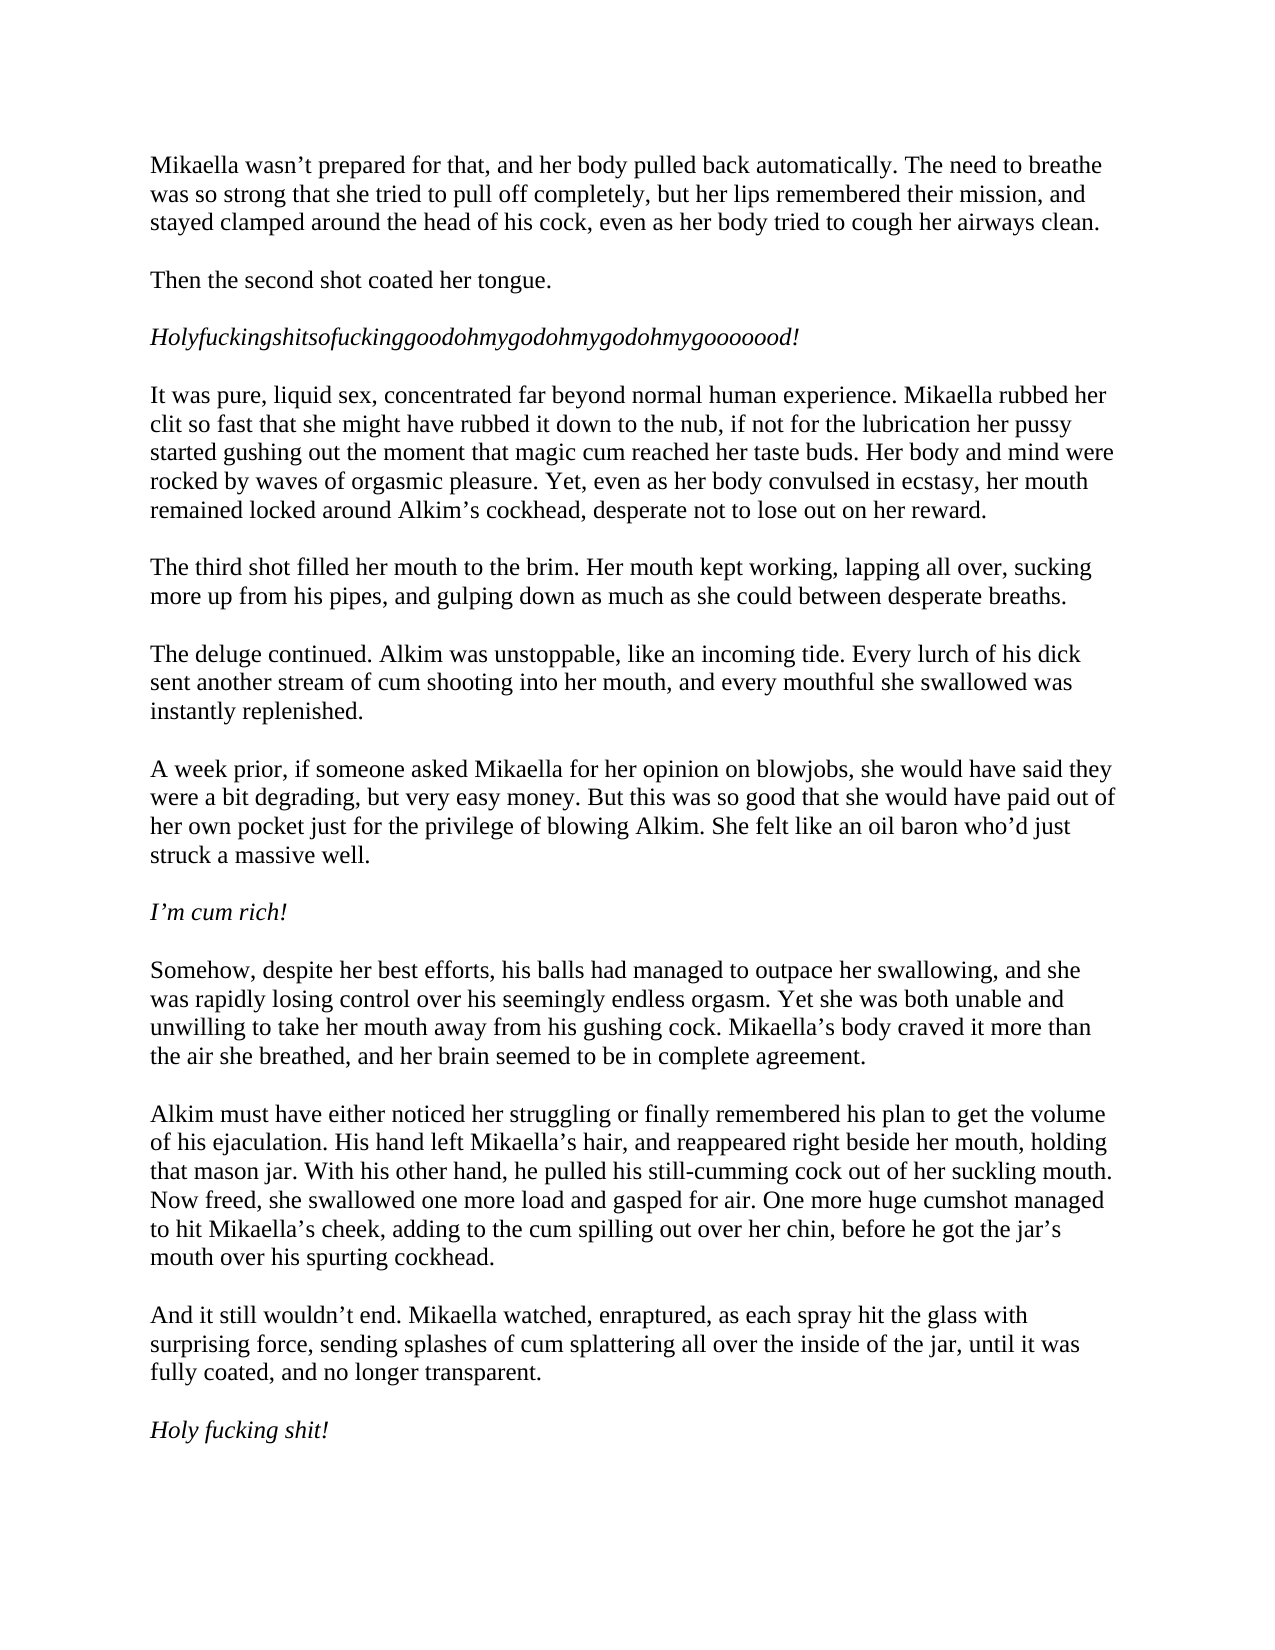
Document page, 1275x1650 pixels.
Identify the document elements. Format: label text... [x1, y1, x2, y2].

text Mikaella wasn’t prepared for that, and her body pulled back automatically. The need to breathe was so strong that she tried to pull off completely, but her lips remembered their mission, and stayed clamped around the head of his cock, even as her body tried to cough her airways clean. [150, 150, 1125, 236]
text I’m cum rich! [150, 897, 1125, 926]
text Then the second shot coated her tongue. [150, 265, 1125, 294]
text Alkim must have either noticed her struggling or finally remembered his plan to get the volume of his ejaculation. His hand left Mikaella’s hair, and reappeared right beside her mouth, holding that mason jar. With his other hand, he pulled his still-cumming cock out of her suckling mouth. Now freed, she swallowed one more load and gasped for air. One more huge cumshot managed to hit Mikaella’s cheek, adding to the cum spilling out over her chin, before he got the jar’s mouth over his spurting cockhead. [150, 1099, 1125, 1271]
text Somehow, despite her best efforts, his balls had managed to outpace her swallowing, and she was rapidly losing control over his seemingly endless orgasm. Yet she was both unable and unwilling to take her mouth away from his gushing cock. Mikaella’s body craved it more than the air she breathed, and her brain seemed to be in complete agreement. [150, 955, 1125, 1070]
text And it still wouldn’t end. Mikaella watched, enraptured, as each spray hit the glass with surprising force, sending splashes of cum splattering all over the inside of the jar, until it was fully coated, and no longer transparent. [150, 1300, 1125, 1386]
text The deluge continued. Alkim was unstoppable, like an incoming tide. Every lurch of his dick sent another stream of cum shooting into her mouth, and every mouthful she swallowed was instantly replenished. [150, 639, 1125, 725]
text It was pure, liquid sex, concentrated far beyond normal human experience. Mikaella rubbed her clit so fast that she might have rubbed it down to the nub, if not for the lubrication her pussy started gushing out the moment that magic cum reached her taste buds. Her body and mind were rocked by waves of orgasmic pleasure. Yet, even as her body convulsed in ecstasy, her mouth remained locked around Alkim’s cockhead, desperate not to lose out on her reward. [150, 380, 1125, 524]
text The third shot filled her mouth to the brim. Her mouth kept working, lapping all over, sucking more up from his pipes, and gulping down as much as she could between desperate breaths. [150, 552, 1125, 610]
text Holy fucking shit! [150, 1415, 1125, 1444]
text A week prior, if someone asked Mikaella for her opinion on blowjobs, she would have said they were a bit degrading, but very easy money. But this was so good that she would have paid out of her own pocket just for the privilege of blowing Alkim. She felt like an oil baron who’d just struck a massive well. [150, 754, 1125, 869]
text Holyfuckingshitsofuckinggoodohmygodohmygodohmygooooood! [150, 322, 1125, 351]
